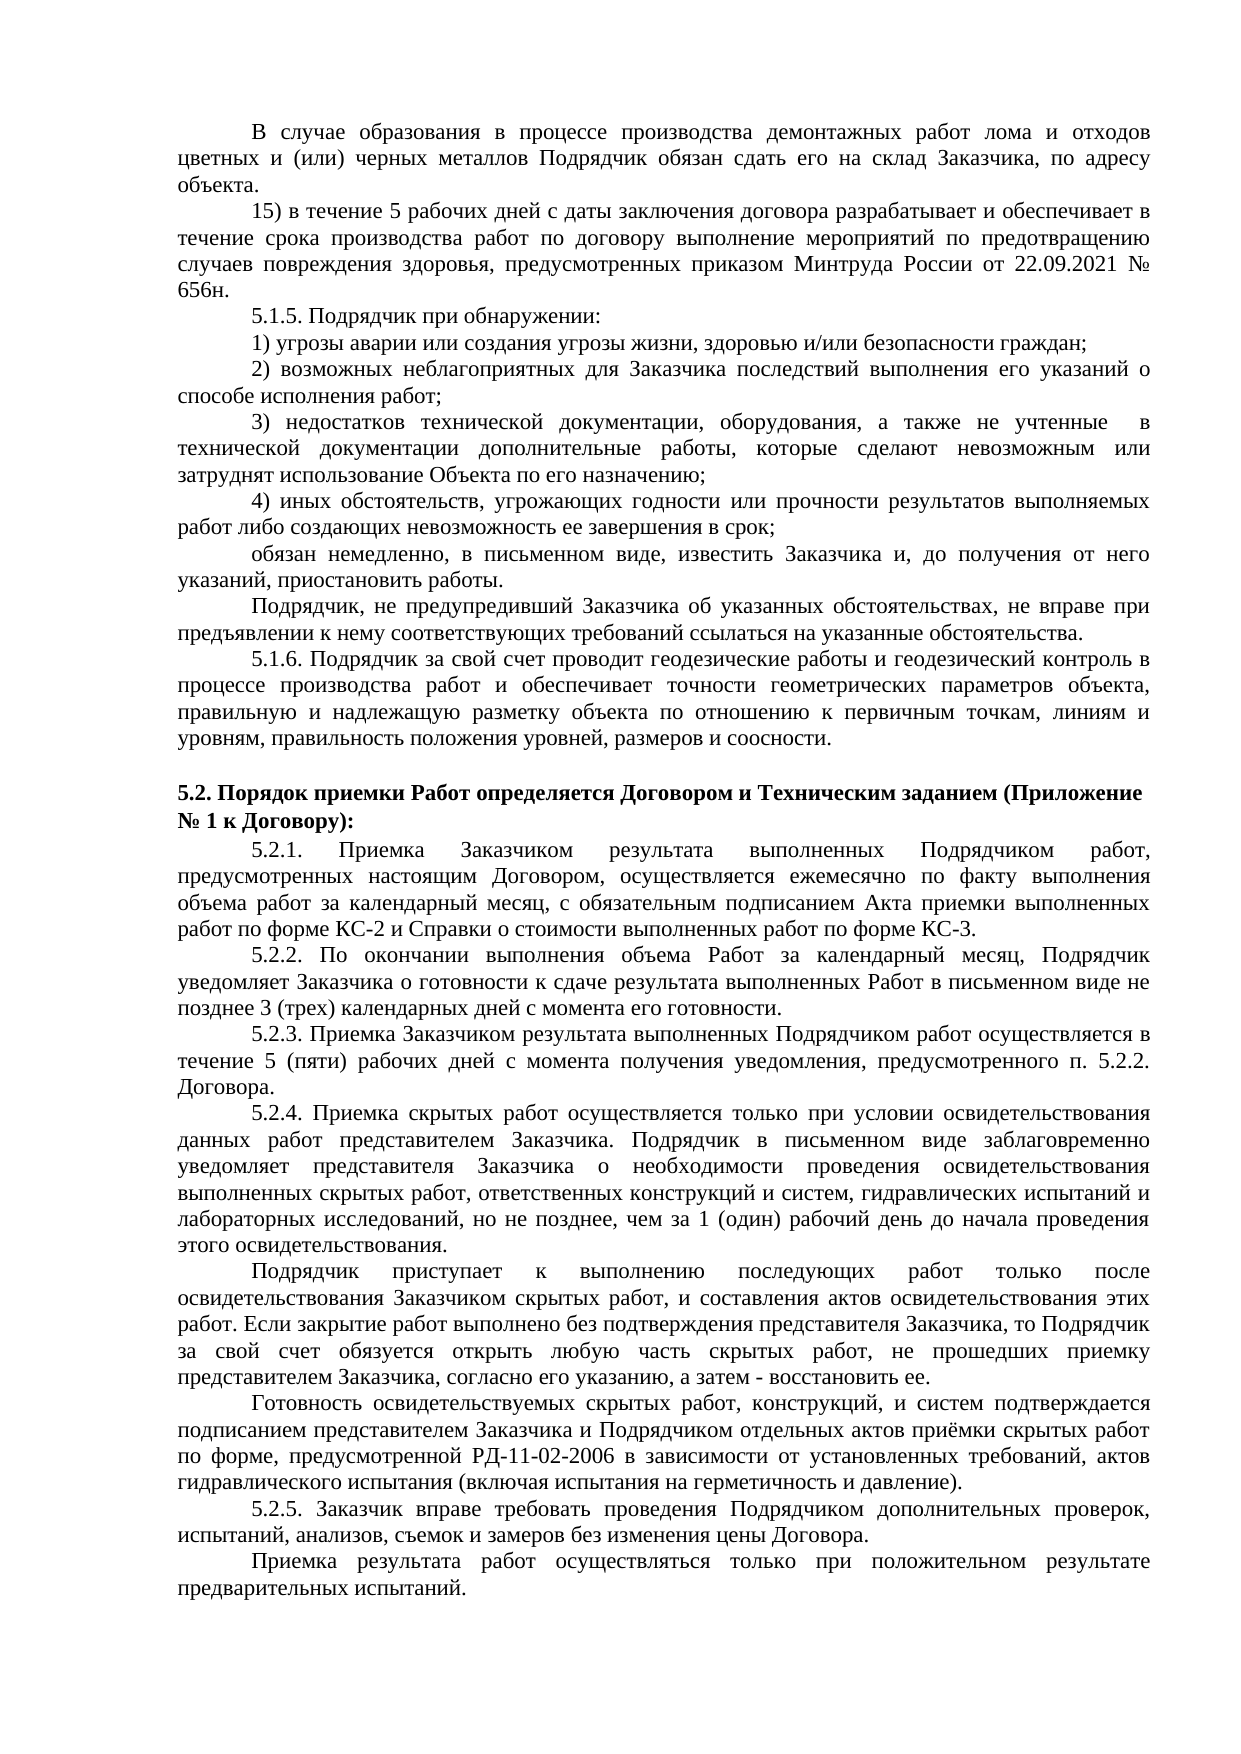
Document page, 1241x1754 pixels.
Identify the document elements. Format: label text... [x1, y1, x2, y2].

text 5.2.3. Приемка Заказчиком результата выполненных Подрядчиком работ осуществляется в течение 5 (пяти) рабочих дней с момента получения уведомления, предусмотренного п. 5.2.2. Договора. [177, 1020, 1152, 1099]
text 5.2.1. Приемка Заказчиком результата выполненных Подрядчиком работ, предусмотренных настоящим Договором, осуществляется ежемесячно по факту выполнения объема работ за календарный месяц, с обязательным подписанием Акта приемки выполненных работ по форме КС-2 и Справки о стоимости выполненных работ по форме КС-3. [177, 836, 1152, 941]
text 4) иных обстоятельств, угрожающих годности или прочности результатов выполняемых работ либо создающих невозможность ее завершения в срок; [177, 487, 1152, 540]
text 5.2.2. По окончании выполнения объема Работ за календарный месяц, Подрядчик уведомляет Заказчика о готовности к сдаче результата выполненных Работ в письменном виде не позднее 3 (трех) календарных дней с момента его готовности. [177, 941, 1152, 1020]
text Подрядчик приступает к выполнению последующих работ только после освидетельствования Заказчиком скрытых работ, и составления актов освидетельствования этих работ. Если закрытие работ выполнено без подтверждения представителя Заказчика, то Подрядчик за свой счет обязуется открыть любую часть скрытых работ, не прошедших приемку представителем Заказчика, согласно его указанию, а затем - восстановить ее. [177, 1258, 1152, 1389]
text 5.1.5. Подрядчик при обнаружении: [177, 303, 1152, 329]
text 2) возможных неблагоприятных для Заказчика последствий выполнения его указаний о способе исполнения работ; [177, 355, 1152, 408]
text 3) недостатков технической документации, оборудования, а также не учтенные в технической документации дополнительные работы, которые сделают невозможным или затруднят использование Объекта по его назначению; [177, 408, 1152, 487]
text 5.2.5. Заказчик вправе требовать проведения Подрядчиком дополнительных проверок, испытаний, анализов, съемок и замеров без изменения цены Договора. [177, 1495, 1152, 1547]
text 15) в течение 5 рабочих дней с даты заключения договора разрабатывает и обеспечивает в течение срока производства работ по договору выполнение мероприятий по предотвращению случаев повреждения здоровья, предусмотренных приказом Минтруда России от 22.09.2021 № 656н. [177, 197, 1152, 303]
text 5.1.6. Подрядчик за свой счет проводит геодезические работы и геодезический контроль в процессе производства работ и обеспечивает точности геометрических параметров объекта, правильную и надлежащую разметку объекта по отношению к первичным точкам, линиям и уровням, правильность положения уровней, размеров и соосности. [177, 645, 1152, 751]
text Приемка результата работ осуществляться только при положительном результате предварительных испытаний. [177, 1547, 1152, 1600]
text обязан немедленно, в письменном виде, известить Заказчика и, до получения от него указаний, приостановить работы. [177, 540, 1152, 592]
text 1) угрозы аварии или создания угрозы жизни, здоровью и/или безопасности граждан; [177, 329, 1152, 355]
text В случае образования в процессе производства демонтажных работ лома и отходов цветных и (или) черных металлов Подрядчик обязан сдать его на склад Заказчика, по адресу объекта. [177, 118, 1152, 197]
text 5.2. Порядок приемки Работ определяется Договором и Техническим заданием (Приложение № 1 к Договору): [177, 779, 1152, 834]
text 5.2.4. Приемка скрытых работ осуществляется только при условии освидетельствования данных работ представителем Заказчика. Подрядчик в письменном виде заблаговременно уведомляет представителя Заказчика о необходимости проведения освидетельствования выполненных скрытых работ, ответственных конструкций и систем, гидравлических испытаний и лабораторных исследований, но не позднее, чем за 1 (один) рабочий день до начала проведения этого освидетельствования. [177, 1099, 1152, 1258]
text Подрядчик, не предупредивший Заказчика об указанных обстоятельствах, не вправе при предъявлении к нему соответствующих требований ссылаться на указанные обстоятельства. [177, 592, 1152, 645]
text Готовность освидетельствуемых скрытых работ, конструкций, и систем подтверждается подписанием представителем Заказчика и Подрядчиком отдельных актов приёмки скрытых работ по форме, предусмотренной РД-11-02-2006 в зависимости от установленных требований, актов гидравлического испытания (включая испытания на герметичность и давление). [177, 1389, 1152, 1495]
